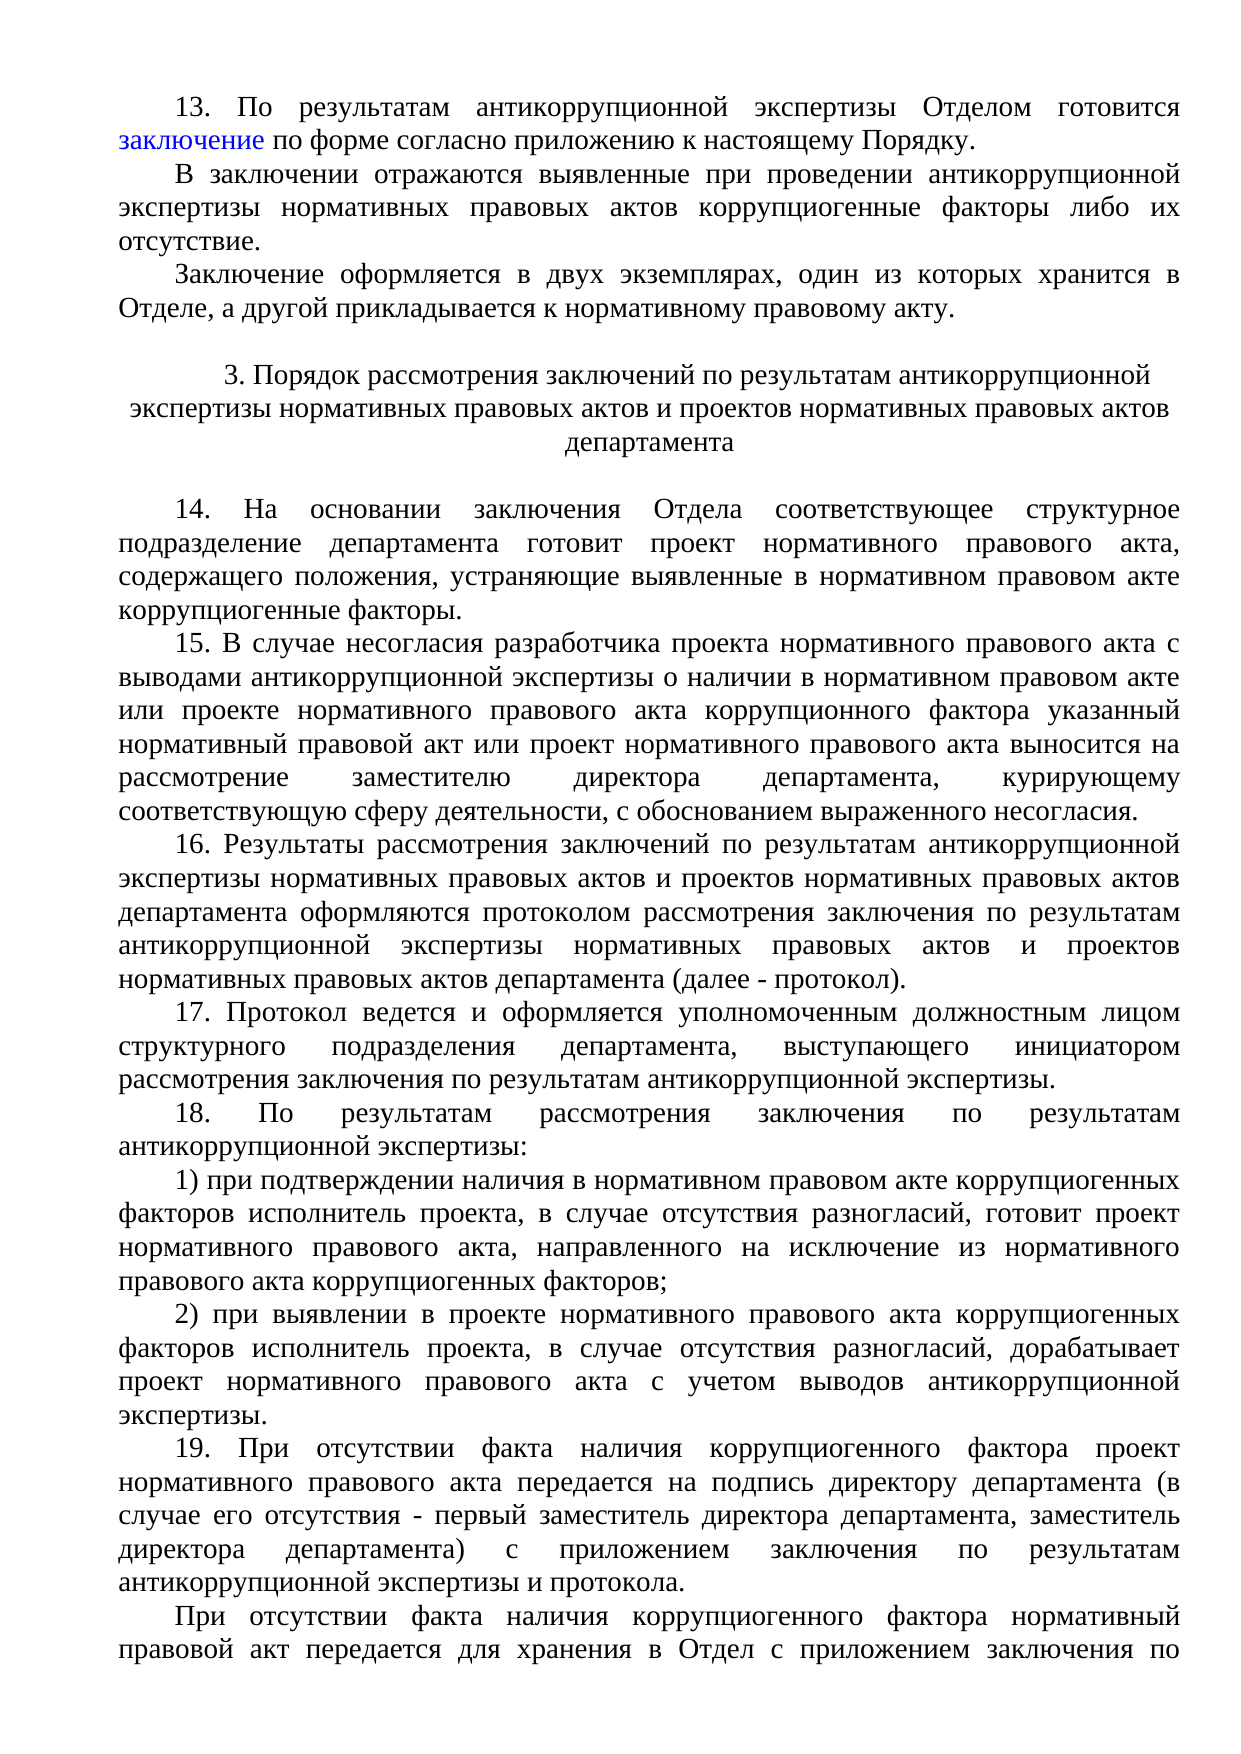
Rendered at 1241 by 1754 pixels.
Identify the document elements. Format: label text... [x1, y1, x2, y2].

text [118, 1598, 1181, 1665]
text 2) при выявлении в проекте нормативного правового акта коррупциогенных факторов исполнитель проекта, в случае отсутствия разногласий, дорабатывает проект нормативного правового акта с учетом выводов антикоррупционной экспертизы. [118, 1296, 1181, 1430]
text 18. По результатам рассмотрения заключения по результатам антикоррупционной экспертизы: [118, 1095, 1181, 1162]
text 16. Результаты рассмотрения заключений по результатам антикоррупционной экспертизы нормативных правовых актов и проектов нормативных правовых актов департамента оформляются протоколом рассмотрения заключения по результатам антикоррупционной экспертизы нормативных правовых актов и проектов нормативных правовых актов департамента (далее - протокол). [118, 827, 1181, 994]
text 1) при подтверждении наличия в нормативном правовом акте коррупциогенных факторов исполнитель проекта, в случае отсутствия разногласий, готовит проект нормативного правового акта, направленного на исключение из нормативного правового акта коррупциогенных факторов; [118, 1162, 1181, 1296]
text В заключении отражаются выявленные при проведении антикоррупционной экспертизы нормативных правовых актов коррупциогенные факторы либо их отсутствие. [118, 156, 1181, 256]
text 15. В случае несогласия разработчика проекта нормативного правового акта с выводами антикоррупционной экспертизы о наличии в нормативном правовом акте или проекте нормативного правового акта коррупционного фактора указанный нормативный правовой акт или проект нормативного правового акта выносится на рассмотрение заместителю директора департамента, курирующему соответствующую сферу деятельности, с обоснованием выраженного несогласия. [118, 625, 1181, 827]
text 3. Порядок рассмотрения заключений по результатам антикоррупционной экспертизы нормативных правовых актов и проектов нормативных правовых актов департамента [118, 357, 1181, 458]
text Заключение оформляется в двух экземплярах, один из которых хранится в Отделе, а другой прикладывается к нормативному правовому акту. [118, 256, 1181, 323]
text 13. По результатам антикоррупционной экспертизы Отделом готовится заключение по форме согласно приложению к настоящему Порядку. [118, 89, 1181, 156]
text 19. При отсутствии факта наличия коррупциогенного фактора проект нормативного правового акта передается на подпись директору департамента (в случае его отсутствия - первый заместитель директора департамента, заместитель директора департамента) с приложением заключения по результатам антикоррупционной экспертизы и протокола. [118, 1430, 1181, 1598]
text 14. На основании заключения Отдела соответствующее структурное подразделение департамента готовит проект нормативного правового акта, содержащего положения, устраняющие выявленные в нормативном правовом акте коррупциогенные факторы. [118, 491, 1181, 625]
text 17. Протокол ведется и оформляется уполномоченным должностным лицом структурного подразделения департамента, выступающего инициатором рассмотрения заключения по результатам антикоррупционной экспертизы. [118, 994, 1181, 1095]
